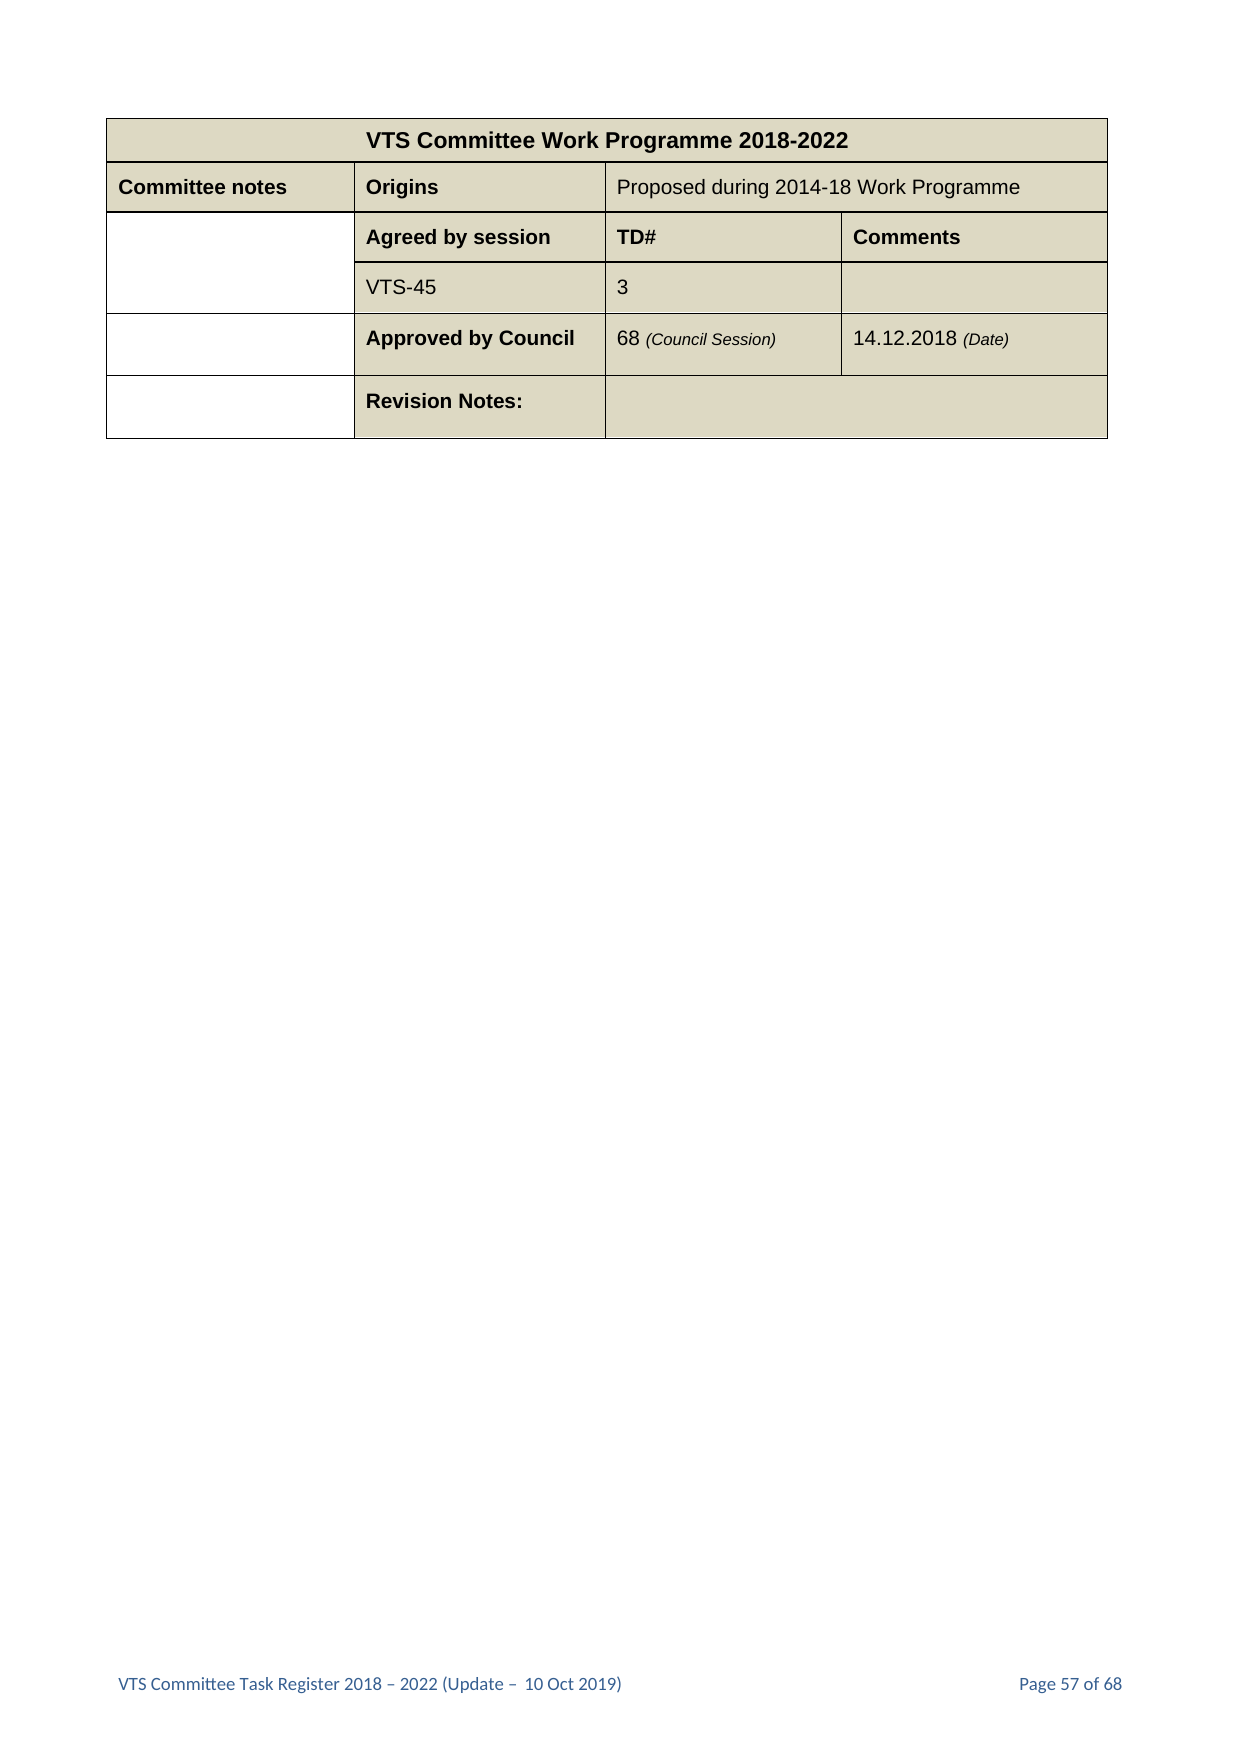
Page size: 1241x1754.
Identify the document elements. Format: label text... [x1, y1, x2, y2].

table_cell TD# [606, 213, 841, 261]
table_cell [107, 376, 354, 437]
table_cell [842, 263, 1107, 312]
table_cell Agreed by session [355, 213, 605, 261]
table_cell VTS-45 [355, 263, 605, 312]
table_cell Revision Notes: [355, 376, 605, 437]
table_cell 14.12.2018 (Date) [842, 314, 1107, 375]
table_cell Origins [355, 163, 605, 211]
table_cell [107, 213, 354, 312]
table_cell Committee notes [107, 163, 354, 211]
table_cell [606, 376, 1107, 437]
table_cell Approved by Council [355, 314, 605, 375]
table_header VTS Committee Work Programme 2018-2022 [107, 119, 1107, 161]
table_cell Proposed during 2014-18 Work Programme [606, 163, 1107, 211]
table_cell 68 (Council Session) [606, 314, 841, 375]
table_cell 3 [606, 263, 841, 312]
table_cell Comments [842, 213, 1107, 261]
table_cell [107, 314, 354, 375]
